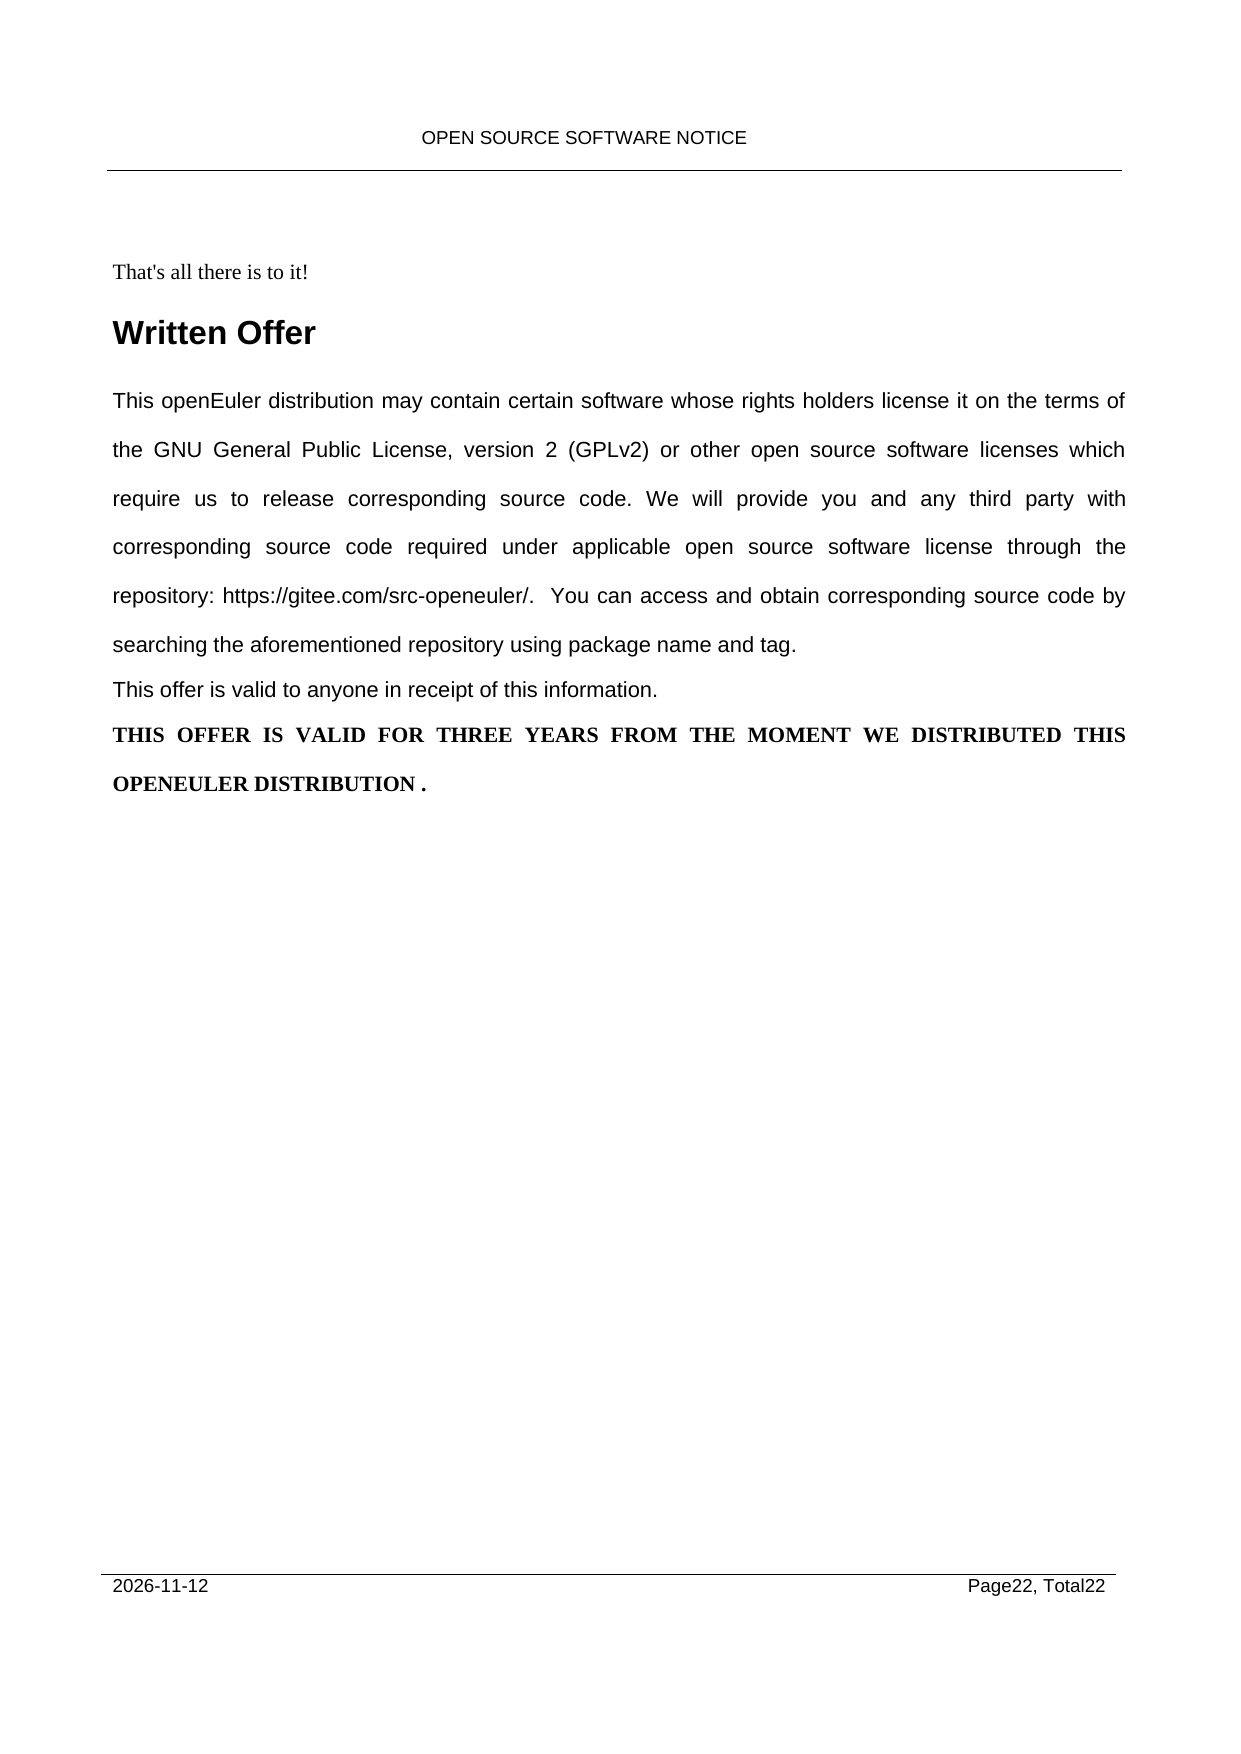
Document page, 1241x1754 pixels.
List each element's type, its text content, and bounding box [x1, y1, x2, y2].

text This openEuler distribution may contain certain software whose rights holders license it on the terms of the GNU General Public License, version 2 (GPLv2) or other open source software licenses which require us to release corresponding source code. We will provide you and any third party with corresponding source code required under applicable open source software license through the repository: https://gitee.com/src-openeuler/. You can access and obtain corresponding source code by searching the aforementioned repository using package name and tag. [112, 384, 1128, 661]
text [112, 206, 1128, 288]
text This offer is valid to anyone in receipt of this information. [112, 673, 1128, 706]
text THIS OFFER IS VALID FOR THREE YEARS FROM THE MOMENT WE DISTRIBUTED THIS OPENEULER DISTRIBUTION . [112, 718, 1128, 799]
text Written Offer [112, 300, 1128, 365]
